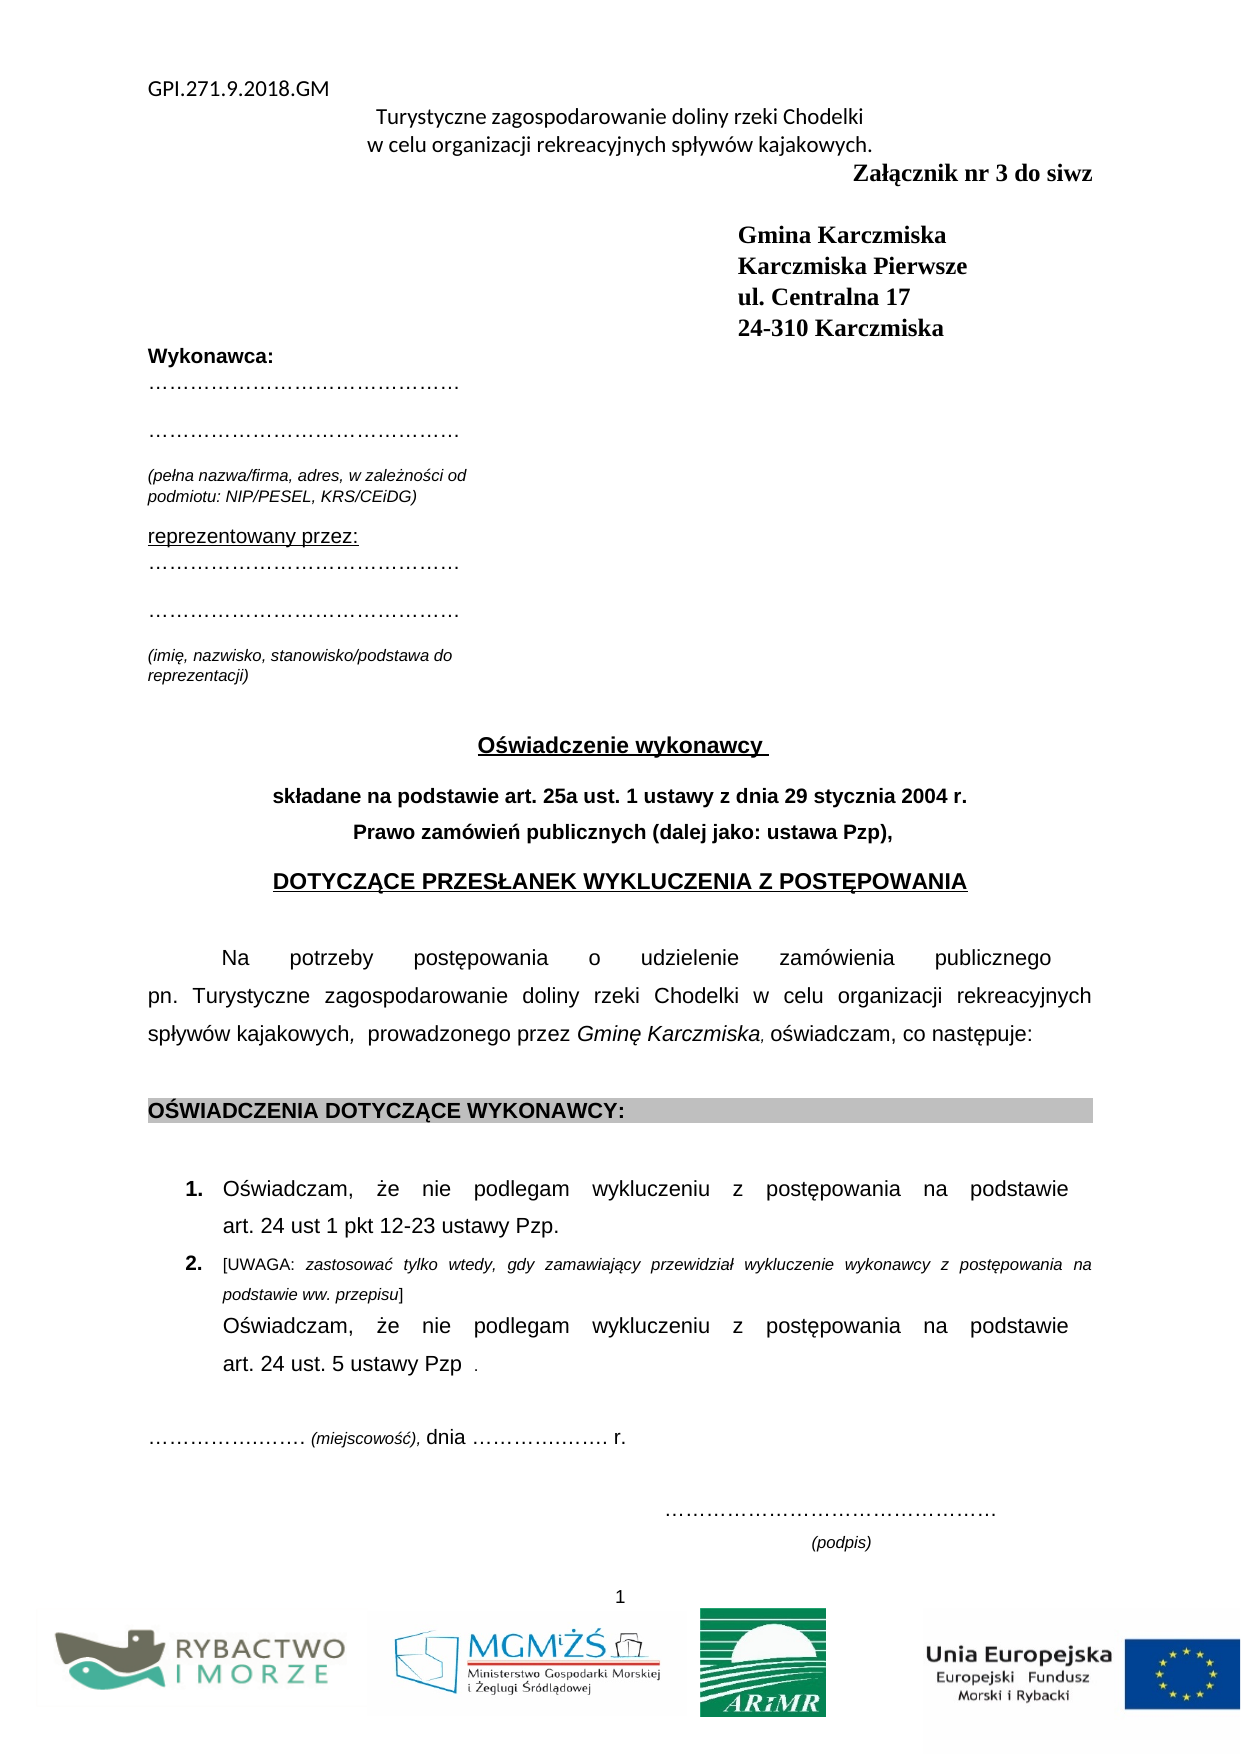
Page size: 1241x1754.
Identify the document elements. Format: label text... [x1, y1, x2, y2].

text ………………………………………… [148, 1497, 1093, 1521]
text Wykonawca: [148, 344, 1093, 368]
list Oświadczam, że nie podlegam wykluczeniu z postępowania na podstawie art. 24 ust. 5 ustawy Pzp . [223, 1313, 1093, 1376]
picture [36, 1608, 687, 1716]
text składane na podstawie art. 25a ust. 1 ustawy z dnia 29 stycznia 2004 r. [148, 784, 1093, 808]
text (pełna nazwa/firma, adres, w zależności od podmiotu: NIP/PESEL, KRS/CEiDG) [148, 466, 472, 506]
text (imię, nazwisko, stanowisko/podstawa do reprezentacji) [148, 645, 472, 685]
text DOTYCZĄCE PRZESŁANEK WYKLUCZENIA Z POSTĘPOWANIA [148, 868, 1093, 894]
text Na potrzeby postępowania o udzielenie zamówienia publicznego pn. Turystyczne zagospodarowanie doliny rzeki Chodelki w celu organizacji rekreacyjnych spływów kajakowych, prowadzonego przez Gminę Karczmiska, oświadczam, co następuje: [148, 945, 1093, 1046]
picture [923, 1608, 1241, 1754]
text (podpis) [738, 1533, 1093, 1552]
text Karczmiska Pierwsze [738, 251, 1093, 280]
text ul. Centralna 17 [738, 282, 1093, 311]
text OŚWIADCZENIA DOTYCZĄCE WYKONAWCY: [148, 1098, 1093, 1123]
list Oświadczam, że nie podlegam wykluczeniu z postępowania na podstawie art. 24 ust 1 pkt 12-23 ustawy Pzp. [185, 1176, 1093, 1238]
text Prawo zamówień publicznych (dalej jako: ustawa Pzp), [148, 819, 1093, 843]
text 24-310 Karczmiska [738, 313, 1093, 342]
text reprezentowany przez: [148, 524, 1093, 548]
text …………….……. (miejscowość), dnia ………….……. r. [148, 1425, 1093, 1449]
text Gmina Karczmiska [738, 220, 1093, 249]
text Oświadczenie wykonawcy [148, 732, 1093, 758]
picture [700, 1608, 826, 1717]
text Załącznik nr 3 do siwz [738, 158, 1093, 187]
text ……………………………………………………………………………… [148, 370, 472, 442]
text ……………………………………………………………………………… [148, 549, 472, 621]
list [UWAGA: zastosować tylko wtedy, gdy zamawiający przewidział wykluczenie wykonawcy z postępowania na podstawie ww. przepisu] [185, 1251, 1093, 1304]
